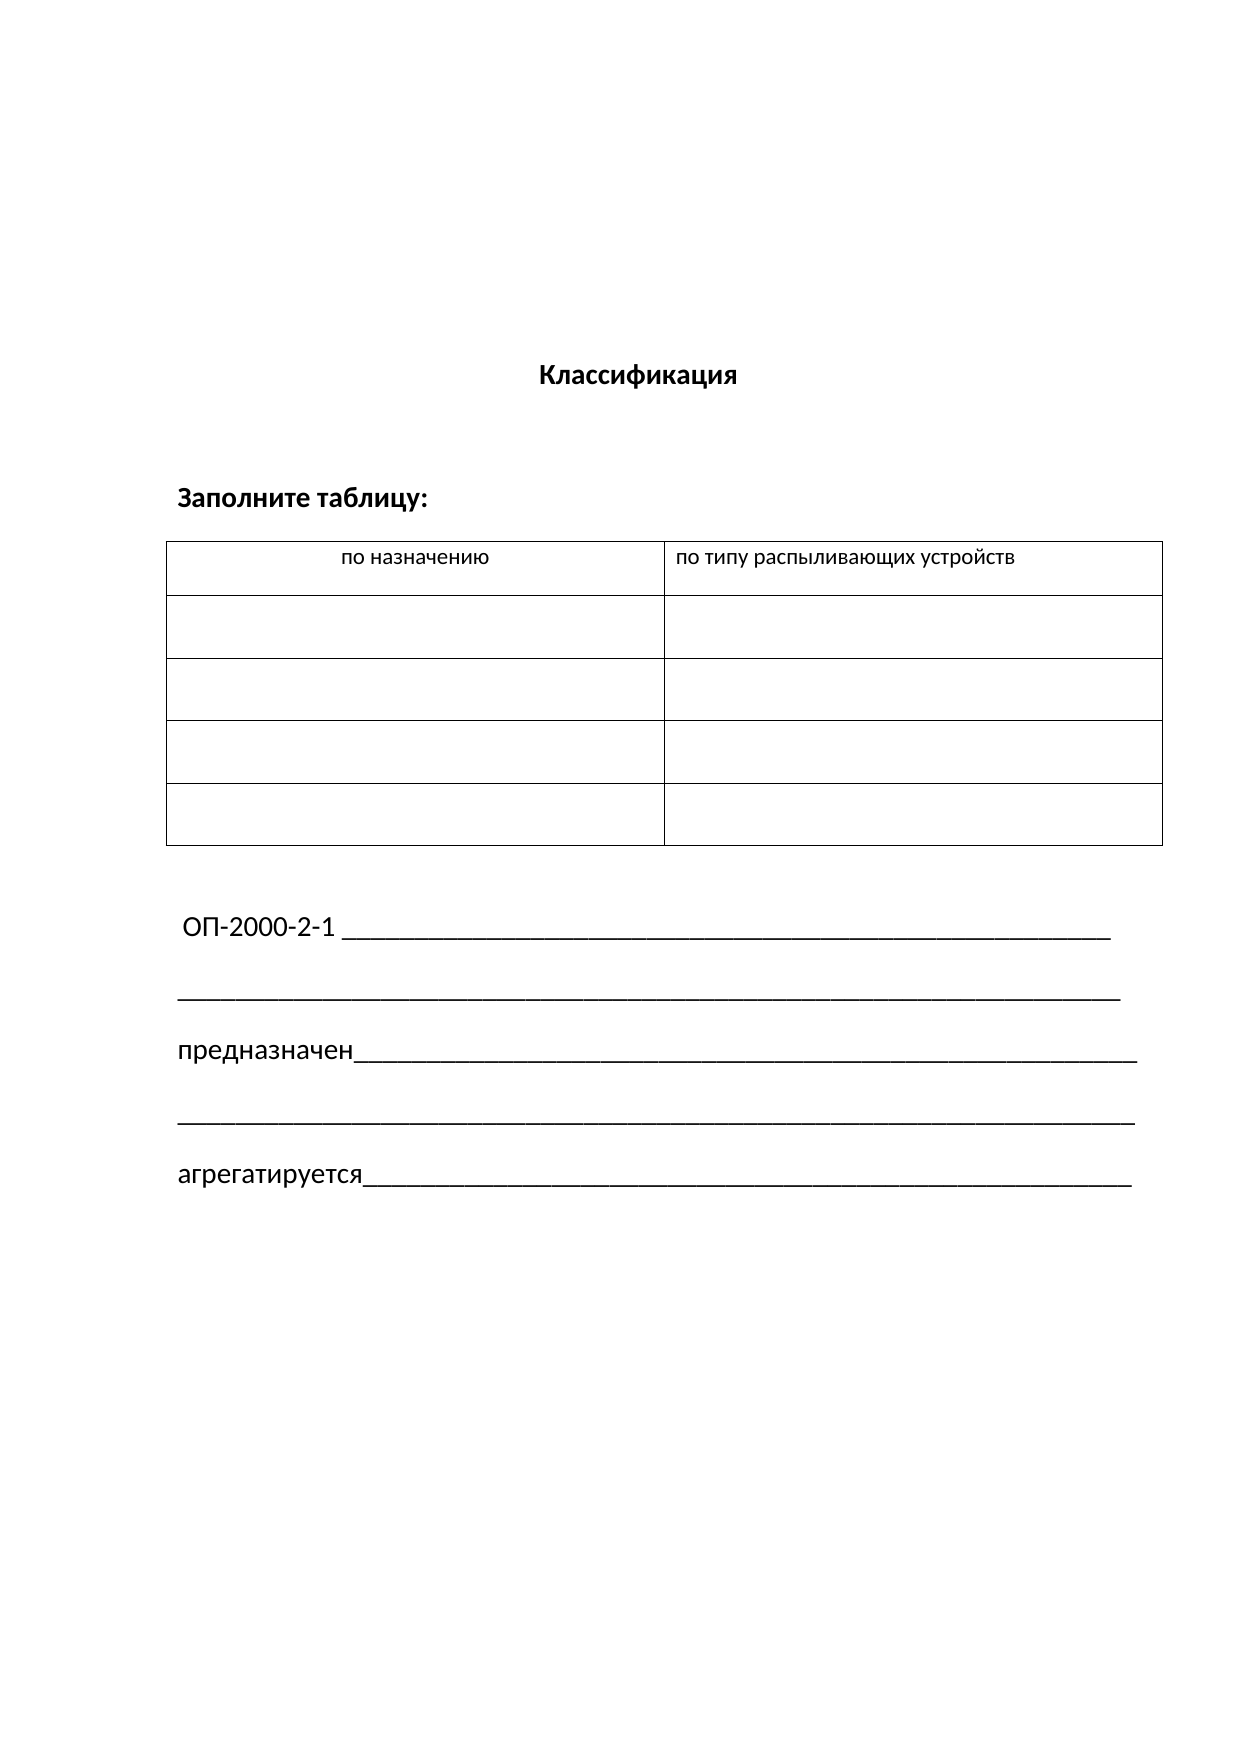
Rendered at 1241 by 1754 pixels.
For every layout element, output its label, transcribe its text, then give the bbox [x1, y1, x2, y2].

text _________________________________________________________________ [177, 969, 1152, 1005]
table_header по типу распыливающих устройств [665, 542, 1162, 595]
text ОП-2000-2-1 _____________________________________________________ [177, 908, 1152, 943]
table_cell [167, 596, 664, 657]
table_cell [665, 784, 1162, 845]
table_cell [665, 721, 1162, 782]
table_cell [167, 659, 664, 720]
text Заполните таблицу: [177, 479, 1152, 515]
table_cell [167, 721, 664, 782]
text Классификация [177, 356, 1152, 392]
table_cell [665, 596, 1162, 657]
text агрегатируется_____________________________________________________ [177, 1155, 1152, 1191]
text предназначен______________________________________________________ [177, 1031, 1152, 1067]
table_cell [167, 784, 664, 845]
text __________________________________________________________________ [177, 1093, 1152, 1129]
table_cell [665, 659, 1162, 720]
table_header по назначению [167, 542, 664, 595]
